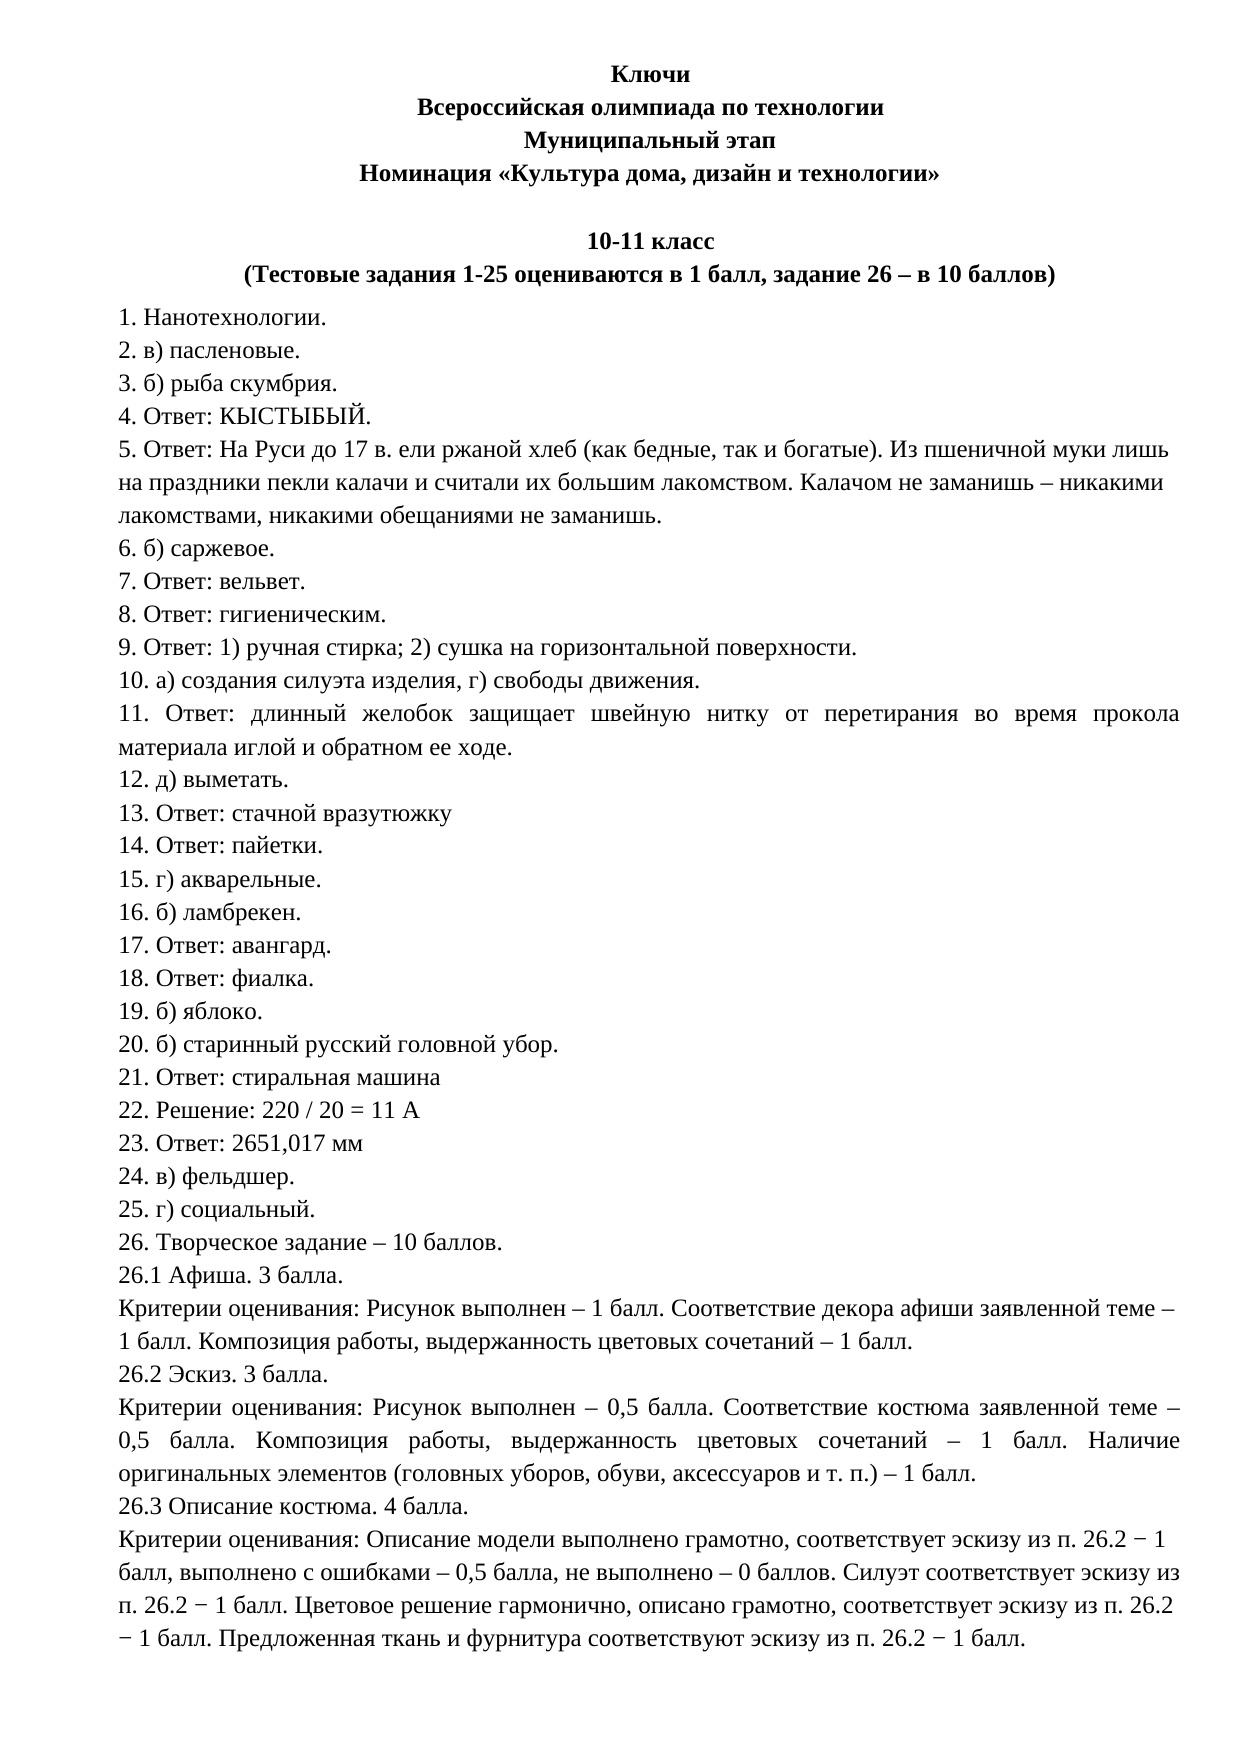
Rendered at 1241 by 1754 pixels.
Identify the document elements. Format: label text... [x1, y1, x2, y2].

text Всероссийская олимпиада по технологии [118, 92, 1183, 121]
text 10. а) создания силуэта изделия, г) свободы движения. [118, 666, 1181, 694]
text 26. Творческое задание – 10 баллов. [118, 1227, 1181, 1256]
text 12. д) выметать. [118, 764, 1181, 793]
text Критерии оценивания: Описание модели выполнено грамотно, соответствует эскизу из п. 26.2 − 1 балл, выполнено с ошибками – 0,5 балла, не выполнено – 0 баллов. Силуэт соответствует эскизу из п. 26.2 − 1 балл. Цветовое решение гармонично, описано грамотно, соответствует эскизу из п. 26.2 − 1 балл. Предложенная ткань и фурнитура соответствуют эскизу из п. 26.2 − 1 балл. [118, 1524, 1181, 1652]
text Критерии оценивания: Рисунок выполнен – 1 балл. Соответствие декора афиши заявленной теме – 1 балл. Композиция работы, выдержанность цветовых сочетаний – 1 балл. [118, 1293, 1181, 1355]
text (Тестовые задания 1-25 оцениваются в 1 балл, задание 26 – в 10 баллов) [118, 259, 1181, 288]
text 20. б) старинный русский головной убор. [118, 1029, 1181, 1057]
text 13. Ответ: стачной вразутюжку [118, 798, 1181, 826]
text Критерии оценивания: Рисунок выполнен – 0,5 балла. Соответствие костюма заявленной теме – 0,5 балла. Композиция работы, выдержанность цветовых сочетаний – 1 балл. Наличие оригинальных элементов (головных уборов, обуви, аксессуаров и т. п.) – 1 балл. [118, 1392, 1181, 1487]
text 18. Ответ: фиалка. [118, 963, 1181, 991]
text 8. Ответ: гигиеническим. [118, 599, 1181, 628]
text 22. Решение: 220 / 20 = 11 А [118, 1095, 1181, 1123]
text 6. б) саржевое. [118, 533, 1181, 562]
text 3. б) рыба скумбрия. [118, 368, 1181, 397]
text 17. Ответ: авангард. [118, 930, 1181, 958]
text 16. б) ламбрекен. [118, 897, 1181, 925]
text 14. Ответ: пайетки. [118, 831, 1181, 859]
text 26.3 Описание костюма. 4 балла. [118, 1491, 1181, 1520]
text 7. Ответ: вельвет. [118, 566, 1181, 595]
text 24. в) фельдшер. [118, 1161, 1181, 1189]
text 19. б) яблоко. [118, 996, 1181, 1024]
text 25. г) социальный. [118, 1194, 1181, 1223]
text 2. в) пасленовые. [118, 335, 1181, 364]
text 21. Ответ: стиральная машина [118, 1062, 1181, 1091]
text Номинация «Культура дома, дизайн и технологии» [118, 158, 1181, 187]
text 26.1 Афиша. 3 балла. [118, 1260, 1181, 1289]
text 9. Ответ: 1) ручная стирка; 2) сушка на горизонтальной поверхности. [118, 632, 1181, 661]
text Ключи [118, 59, 1183, 88]
text 5. Ответ: На Руси до 17 в. ели ржаной хлеб (как бедные, так и богатые). Из пшеничной муки лишь на праздники пекли калачи и считали их большим лакомством. Калачом не заманишь – никакими лакомствами, никакими обещаниями не заманишь. [118, 434, 1181, 529]
text 15. г) акварельные. [118, 864, 1181, 892]
text 23. Ответ: 2651,017 мм [118, 1128, 1181, 1157]
text 11. Ответ: длинный желобок защищает швейную нитку от перетирания во время прокола материала иглой и обратном ее ходе. [118, 698, 1181, 760]
text 10-11 класс [118, 226, 1183, 255]
text Муниципальный этап [118, 125, 1181, 154]
text 4. Ответ: КЫСТЫБЫЙ. [118, 401, 1181, 430]
text 1. Нанотехнологии. [118, 302, 1181, 331]
text 26.2 Эскиз. 3 балла. [118, 1359, 1181, 1388]
